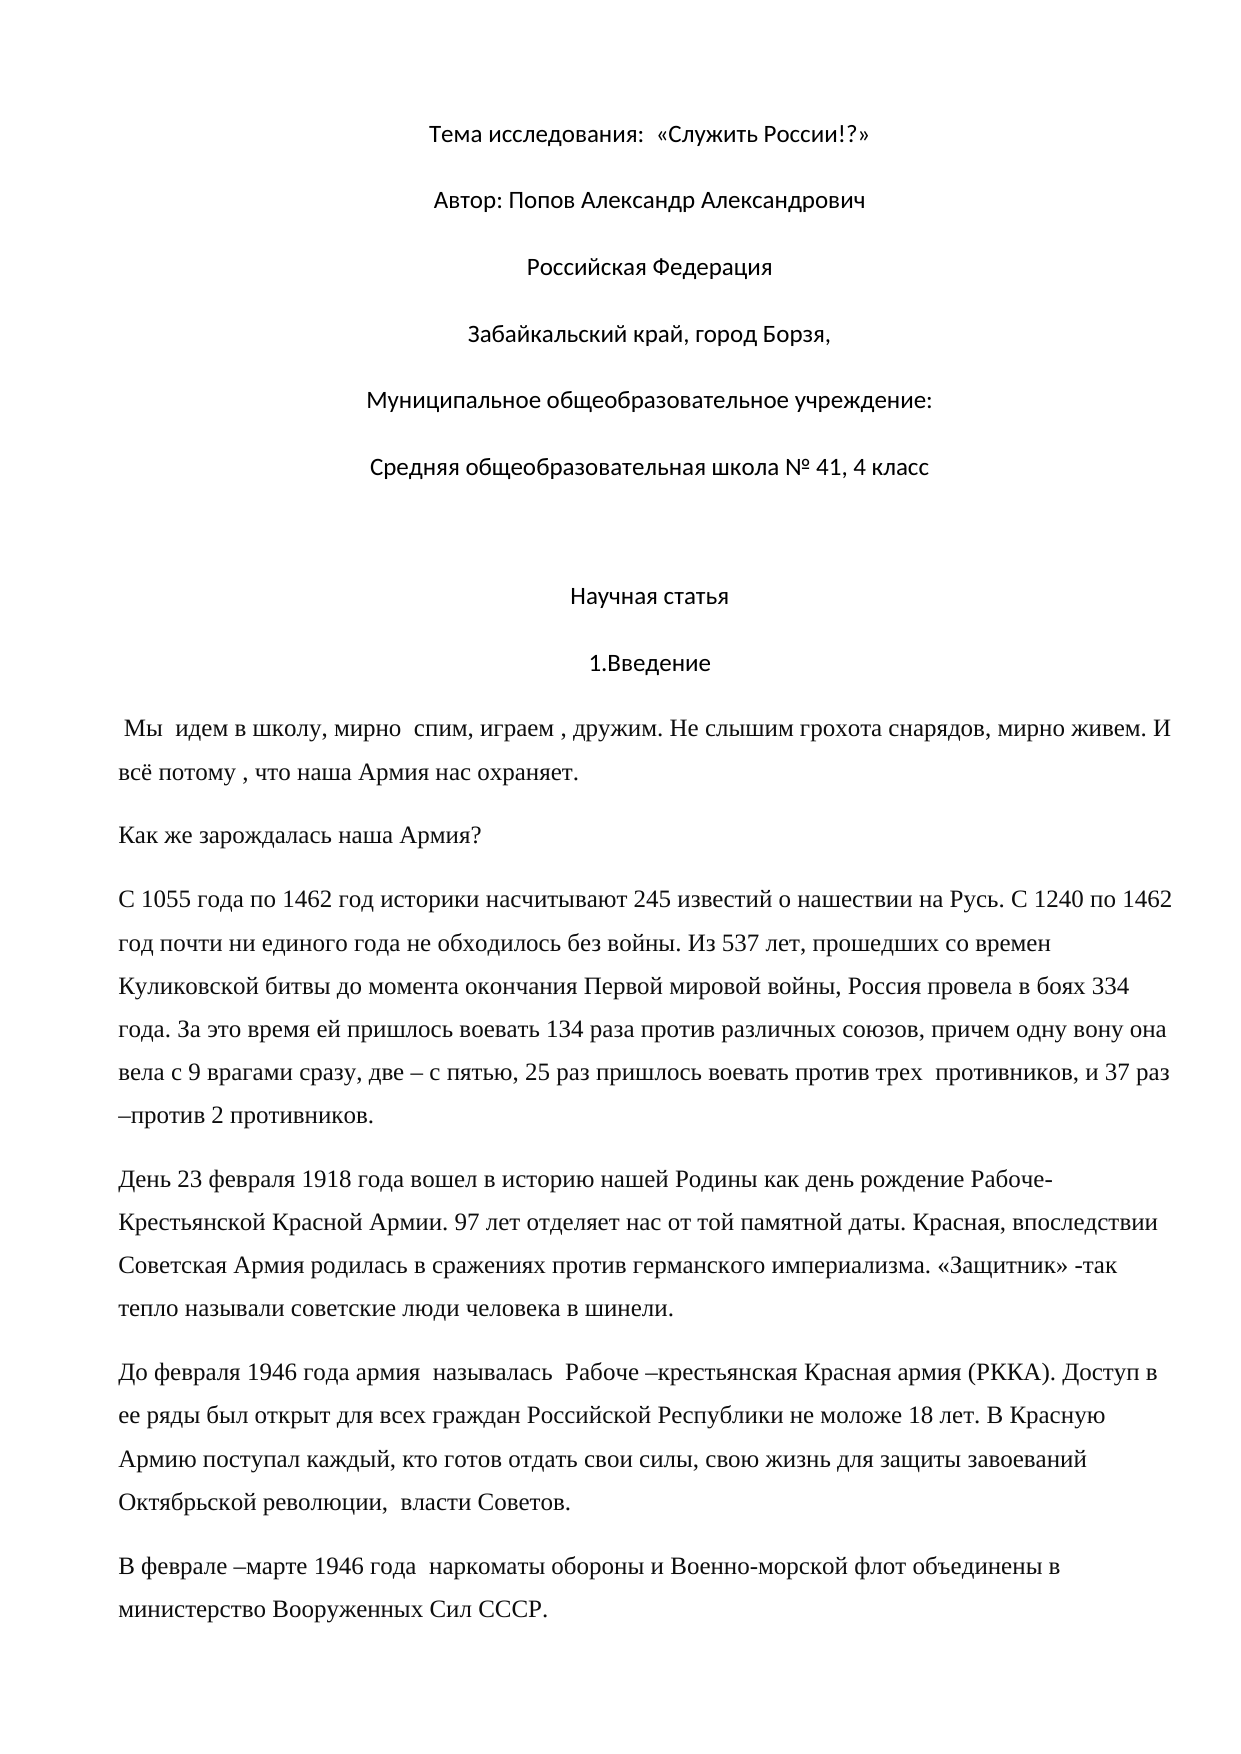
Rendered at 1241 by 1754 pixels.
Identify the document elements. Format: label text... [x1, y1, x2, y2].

text Автор: Попов Александр Александрович [118, 185, 1181, 215]
text Как же зарождалась наша Армия? [118, 821, 1181, 849]
text Российская Федерация [118, 251, 1181, 282]
text Средняя общеобразовательная школа № 41, 4 класс [118, 451, 1181, 481]
text Забайкальский край, город Борзя, [118, 318, 1181, 348]
text С 1055 года по 1462 год историки насчитывают 245 известий о нашествии на Русь. С 1240 по 1462 год почти ни единого года не обходилось без войны. Из 537 лет, прошедших со времен Куликовской битвы до момента окончания Первой мировой войны, Россия провела в боях 334 года. За это время ей пришлось воевать 134 раза против различных союзов, причем одну вону она вела с 9 врагами сразу, две – с пятью, 25 раз пришлось воевать против трех противников, и 37 раз –против 2 противников. [118, 884, 1181, 1129]
text Тема исследования: «Служить России!?» [118, 118, 1181, 149]
text Научная статья [118, 580, 1181, 611]
text Муниципальное общеобразовательное учреждение: [118, 384, 1181, 415]
text В феврале –марте 1946 года наркоматы обороны и Военно-морской флот объединены в министерство Вооруженных Сил СССР. [118, 1551, 1181, 1623]
text Мы идем в школу, мирно спим, играем , дружим. Не слышим грохота снарядов, мирно живем. И всё потому , что наша Армия нас охраняет. [118, 713, 1181, 785]
text До февраля 1946 года армия называлась Рабоче –крестьянская Красная армия (РККА). Доступ в ее ряды был открыт для всех граждан Российской Республики не моложе 18 лет. В Красную Армию поступал каждый, кто готов отдать свои силы, свою жизнь для защиты завоеваний Октябрьской революции, власти Советов. [118, 1357, 1181, 1516]
text 1.Введение [118, 647, 1181, 677]
text День 23 февраля 1918 года вошел в историю нашей Родины как день рождение Рабоче- Крестьянской Красной Армии. 97 лет отделяет нас от той памятной даты. Красная, впоследствии Советская Армия родилась в сражениях против германского империализма. «Защитник» -так тепло называли советские люди человека в шинели. [118, 1164, 1181, 1322]
